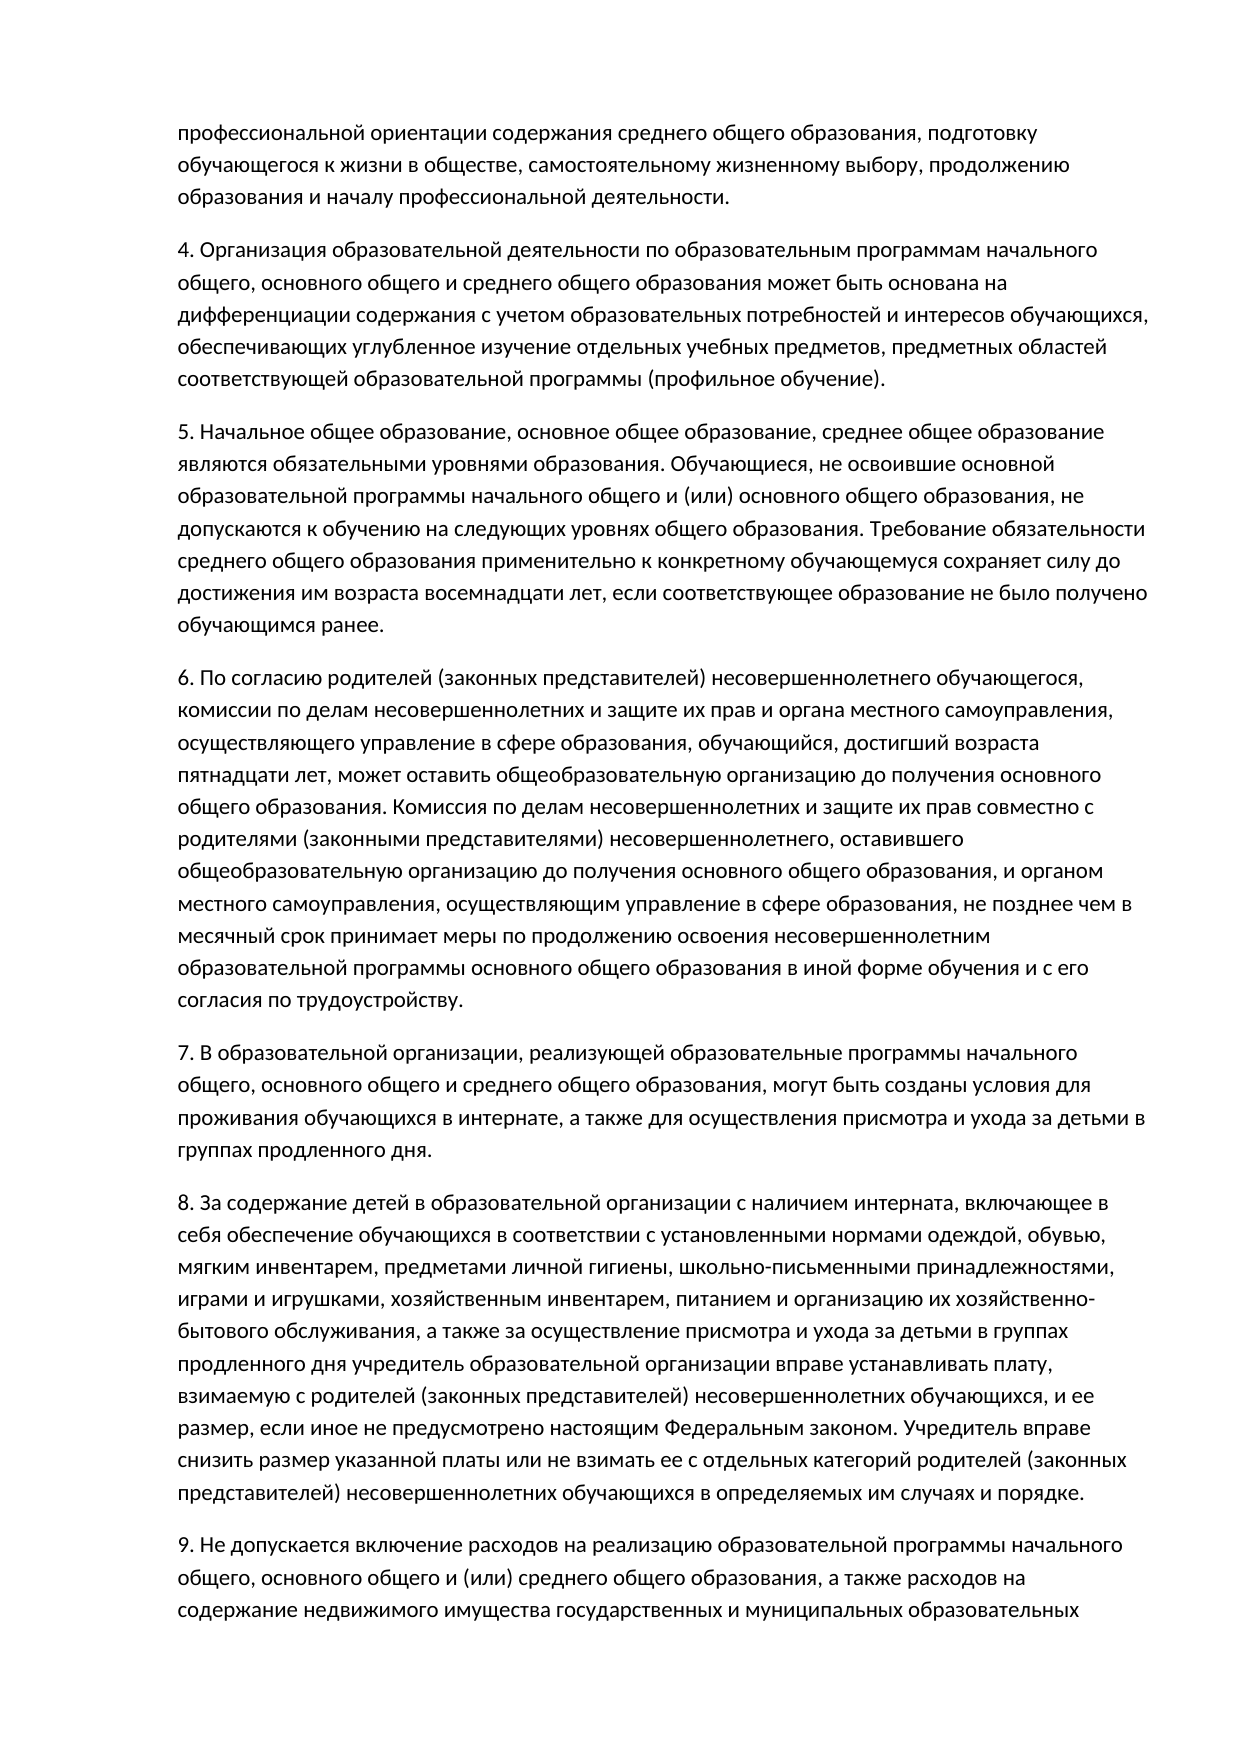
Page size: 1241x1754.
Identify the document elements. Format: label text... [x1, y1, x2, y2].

text 6. По согласию родителей (законных представителей) несовершеннолетнего обучающегося, комиссии по делам несовершеннолетних и защите их прав и органа местного самоуправления, осуществляющего управление в сфере образования, обучающийся, достигший возраста пятнадцати лет, может оставить общеобразовательную организацию до получения основного общего образования. Комиссия по делам несовершеннолетних и защите их прав совместно с родителями (законными представителями) несовершеннолетнего, оставившего общеобразовательную организацию до получения основного общего образования, и органом местного самоуправления, осуществляющим управление в сфере образования, не позднее чем в месячный срок принимает меры по продолжению освоения несовершеннолетним образовательной программы основного общего образования в иной форме обучения и с его согласия по трудоустройству. [177, 663, 1152, 1013]
text 5. Начальное общее образование, основное общее образование, среднее общее образование являются обязательными уровнями образования. Обучающиеся, не освоившие основной образовательной программы начального общего и (или) основного общего образования, не допускаются к обучению на следующих уровнях общего образования. Требование обязательности среднего общего образования применительно к конкретному обучающемуся сохраняет силу до достижения им возраста восемнадцати лет, если соответствующее образование не было получено обучающимся ранее. [177, 417, 1152, 638]
text 7. В образовательной организации, реализующей образовательные программы начального общего, основного общего и среднего общего образования, могут быть созданы условия для проживания обучающихся в интернате, а также для осуществления присмотра и ухода за детьми в группах продленного дня. [177, 1038, 1152, 1163]
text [177, 1531, 1152, 1623]
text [177, 118, 1152, 211]
text 4. Организация образовательной деятельности по образовательным программам начального общего, основного общего и среднего общего образования может быть основана на дифференциации содержания с учетом образовательных потребностей и интересов обучающихся, обеспечивающих углубленное изучение отдельных учебных предметов, предметных областей соответствующей образовательной программы (профильное обучение). [177, 236, 1152, 392]
text 8. За содержание детей в образовательной организации с наличием интерната, включающее в себя обеспечение обучающихся в соответствии с установленными нормами одеждой, обувью, мягким инвентарем, предметами личной гигиены, школьно-письменными принадлежностями, играми и игрушками, хозяйственным инвентарем, питанием и организацию их хозяйственно-бытового обслуживания, а также за осуществление присмотра и ухода за детьми в группах продленного дня учредитель образовательной организации вправе устанавливать плату, взимаемую с родителей (законных представителей) несовершеннолетних обучающихся, и ее размер, если иное не предусмотрено настоящим Федеральным законом. Учредитель вправе снизить размер указанной платы или не взимать ее с отдельных категорий родителей (законных представителей) несовершеннолетних обучающихся в определяемых им случаях и порядке. [177, 1188, 1152, 1506]
